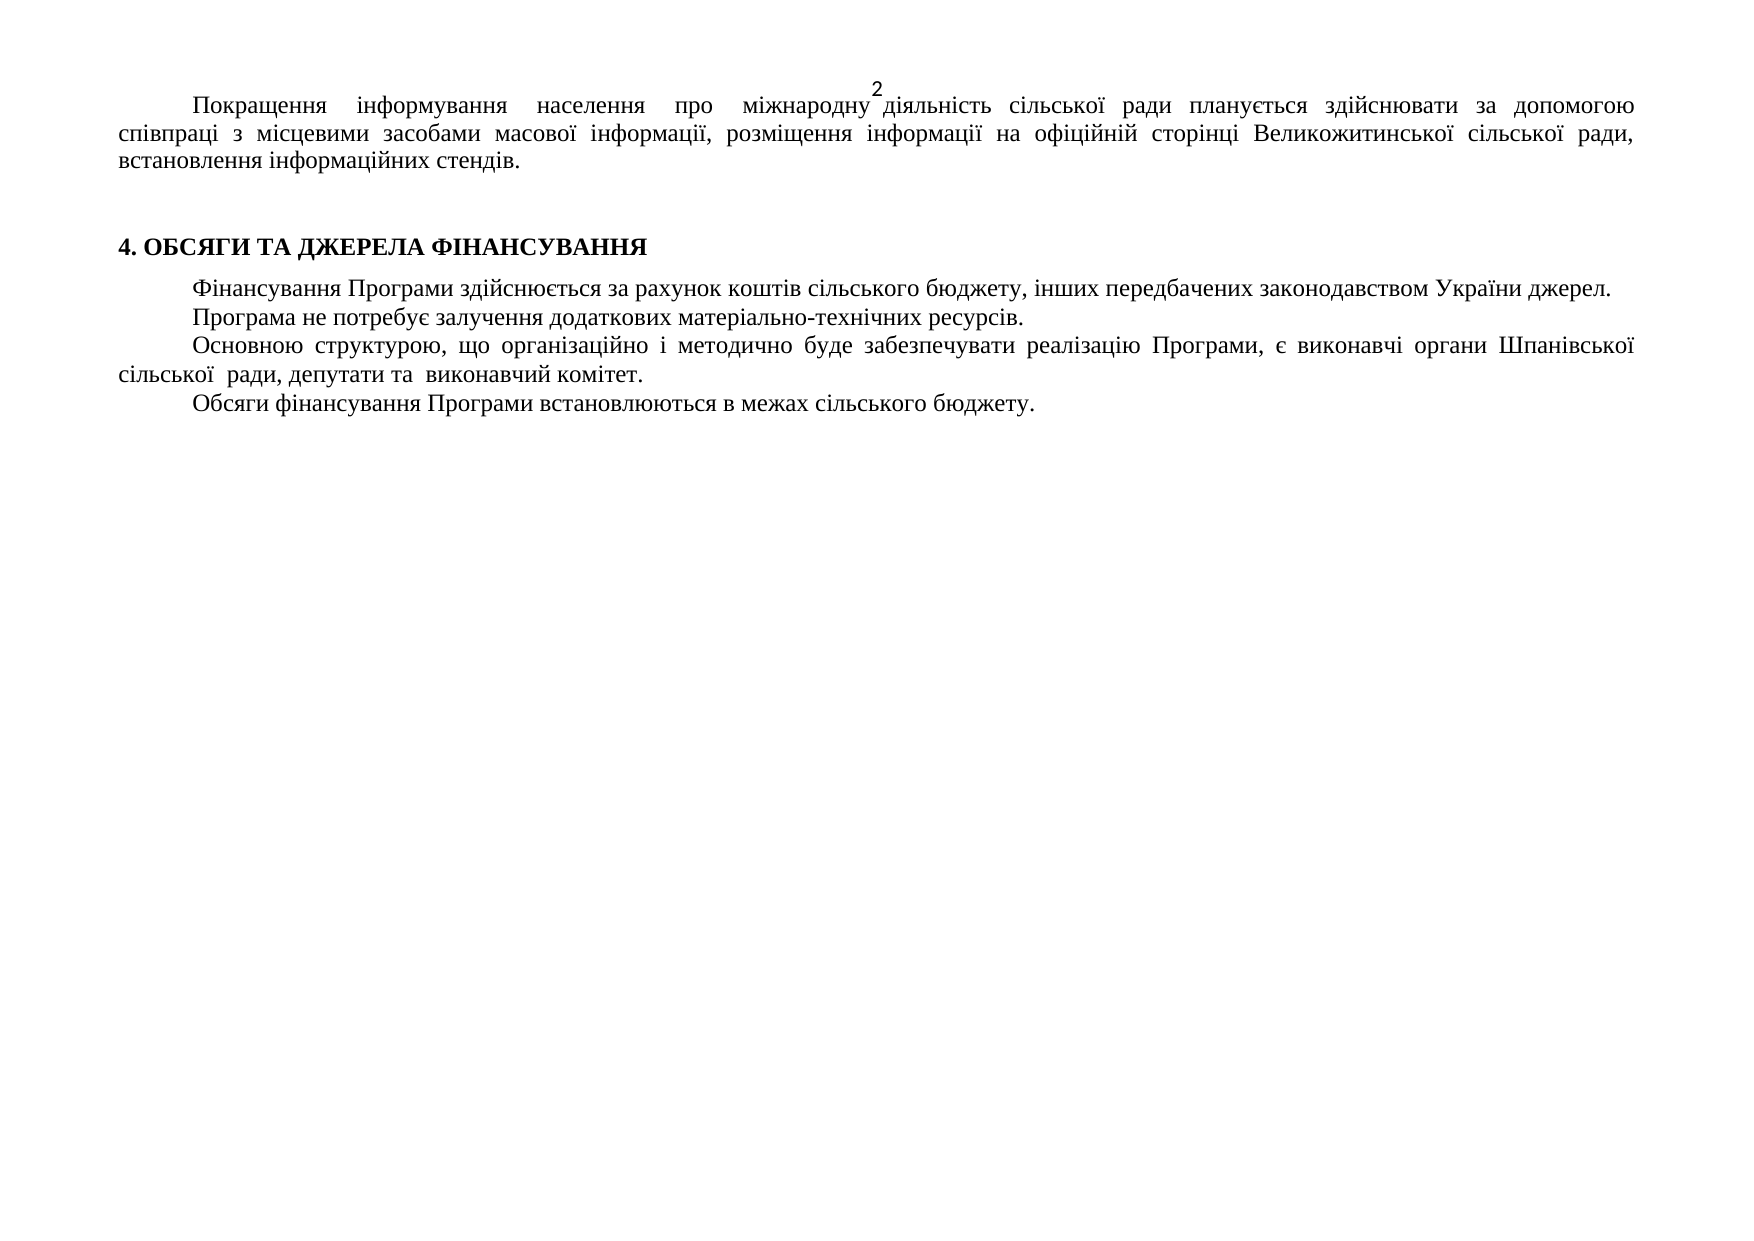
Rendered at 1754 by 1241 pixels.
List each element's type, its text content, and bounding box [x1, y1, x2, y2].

text Обсяги фінансування Програми встановлюються в межах сільського бюджету. [118, 388, 1636, 417]
text Основною структурою, що організаційно і методично буде забезпечувати реалізацію Програми, є виконавчі органи Шпанівської сільської ради, депутати та виконавчий комітет. [118, 331, 1636, 388]
text 4. ОБСЯГИ ТА ДЖЕРЕЛА ФІНАНСУВАННЯ [118, 232, 1636, 261]
text Фінансування Програми здійснюється за рахунок коштів сільського бюджету, інших передбачених законодавством України джерел. [118, 273, 1636, 302]
text Програма не потребує залучення додаткових матеріально-технічних ресурсів. [118, 302, 1636, 331]
text Покращення інформування населення про міжнародну діяльність сільської ради планується здійснювати за допомогою співпраці з місцевими засобами масової інформації, розміщення інформації на офіційній сторінці Великожитинської сільської ради, встановлення інформаційних стендів. [118, 92, 1636, 174]
